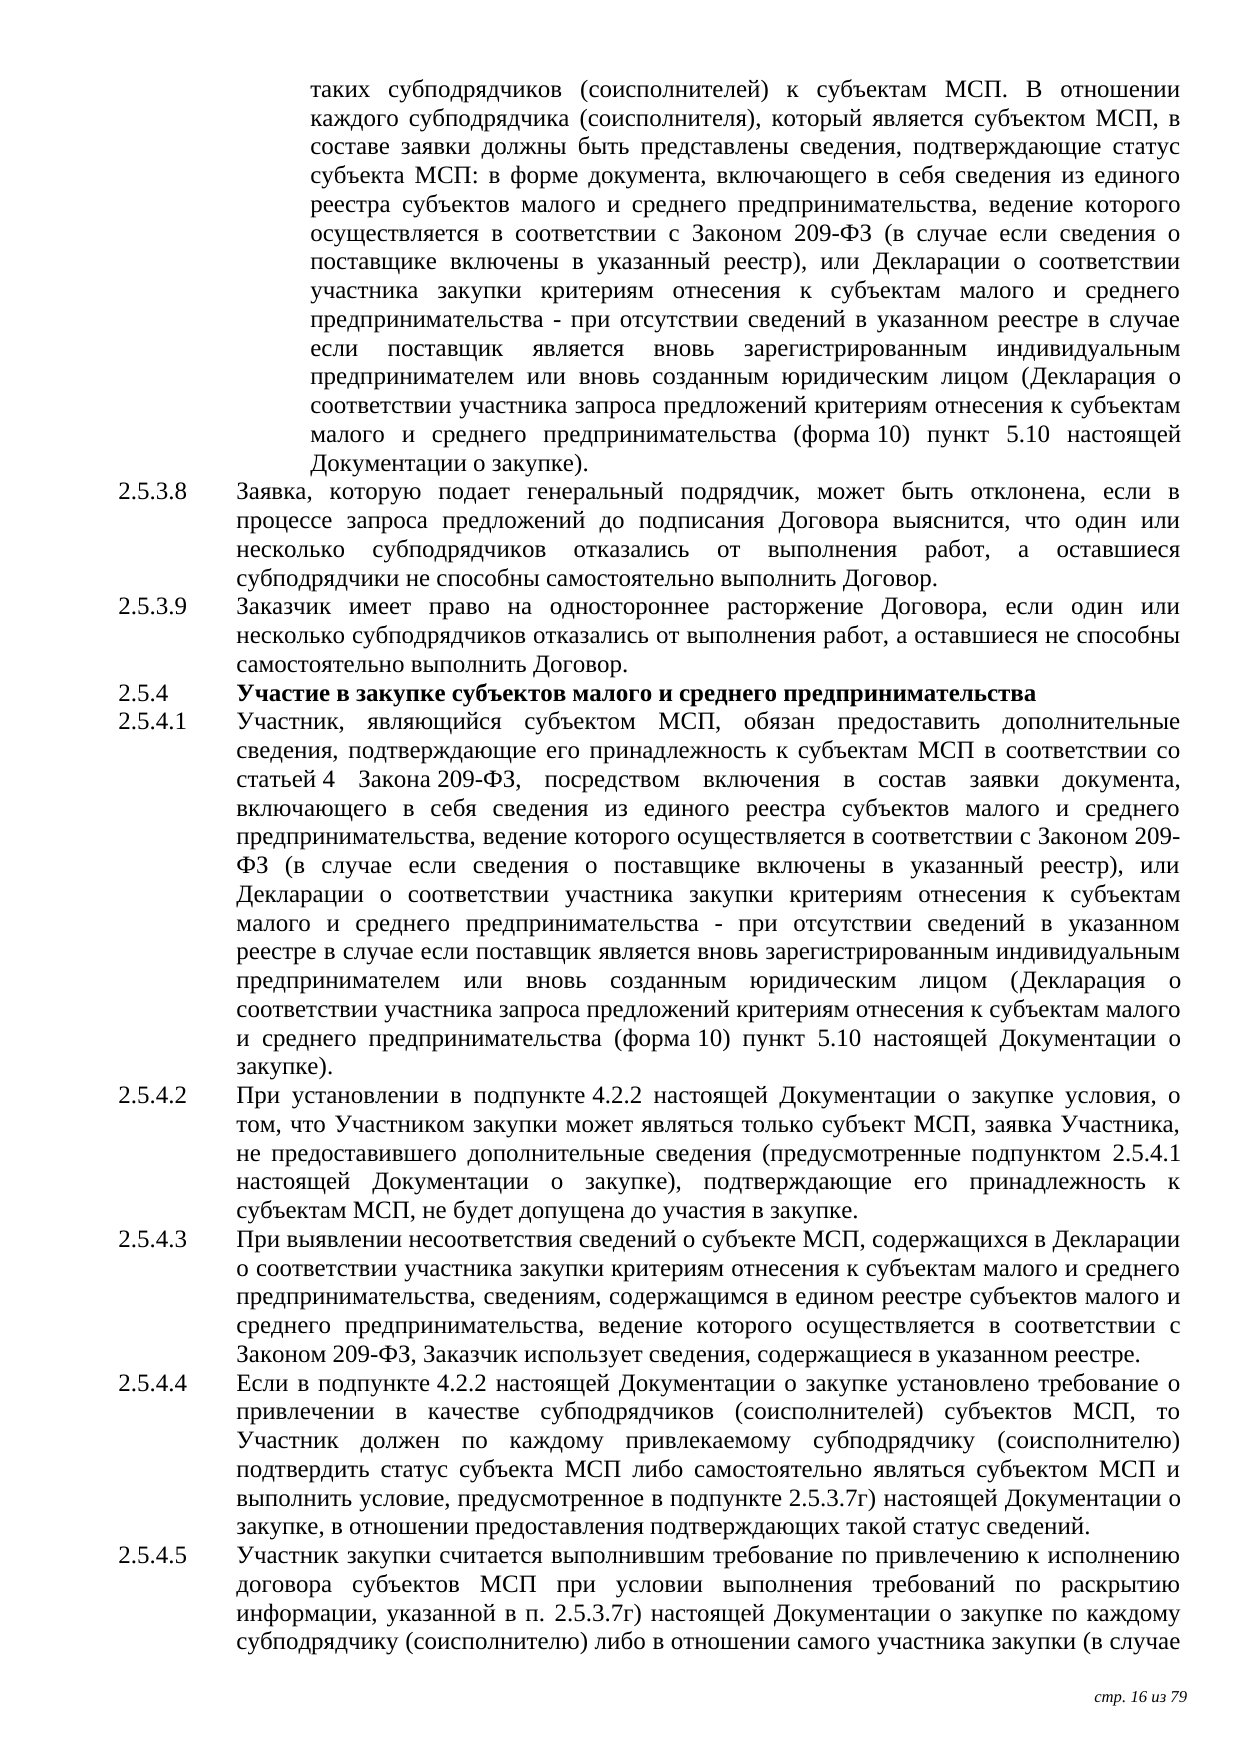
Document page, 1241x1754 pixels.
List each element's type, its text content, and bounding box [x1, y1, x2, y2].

text Заказчик имеет право на одностороннее расторжение Договора, если один или несколько субподрядчиков отказались от выполнения работ, а оставшиеся не способны самостоятельно выполнить Договор. [118, 591, 1181, 678]
text Если в подпункте 4.2.2 настоящей Документации о закупке установлено требование о привлечении в качестве субподрядчиков (соисполнителей) субъектов МСП, то Участник должен по каждому привлекаемому субподрядчику (соисполнителю) подтвердить статус субъекта МСП либо самостоятельно являться субъектом МСП и выполнить условие, предусмотренное в подпункте 2.5.3.7г) настоящей Документации о закупке, в отношении предоставления подтверждающих такой статус сведений. [118, 1368, 1181, 1540]
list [251, 74, 1181, 476]
text При выявлении несоответствия сведений о субъекте МСП, содержащихся в Декларации о соответствии участника закупки критериям отнесения к субъектам малого и среднего предпринимательства, сведениям, содержащимся в едином реестре субъектов малого и среднего предпринимательства, ведение которого осуществляется в соответствии с Законом 209-ФЗ, Заказчик использует сведения, содержащиеся в указанном реестре. [118, 1224, 1181, 1368]
text Заявка, которую подает генеральный подрядчик, может быть отклонена, если в процессе запроса предложений до подписания Договора выяснится, что один или несколько субподрядчиков отказались от выполнения работ, а оставшиеся субподрядчики не способны самостоятельно выполнить Договор. [118, 476, 1181, 591]
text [118, 1540, 1181, 1655]
text Участник, являющийся субъектом МСП, обязан предоставить дополнительные сведения, подтверждающие его принадлежность к субъектам МСП в соответствии со статьей 4 Закона 209-ФЗ, посредством включения в состав заявки документа, включающего в себя сведения из единого реестра субъектов малого и среднего предпринимательства, ведение которого осуществляется в соответствии с Законом 209-ФЗ (в случае если сведения о поставщике включены в указанный реестр), или Декларации о соответствии участника закупки критериям отнесения к субъектам малого и среднего предпринимательства - при отсутствии сведений в указанном реестре в случае если поставщик является вновь зарегистрированным индивидуальным предпринимателем или вновь созданным юридическим лицом (Декларация о соответствии участника запроса предложений критериям отнесения к субъектам малого и среднего предпринимательства (форма 10) пункт 5.10 настоящей Документации о закупке). [118, 706, 1181, 1080]
list Участие в закупке субъектов малого и среднего предпринимательства [118, 678, 1181, 706]
text При установлении в подпункте 4.2.2 настоящей Документации о закупке условия, о том, что Участником закупки может являться только субъект МСП, заявка Участника, не предоставившего дополнительные сведения (предусмотренные подпунктом 2.5.4.1 настоящей Документации о закупке), подтверждающие его принадлежность к субъектам МСП, не будет допущена до участия в закупке. [118, 1080, 1181, 1224]
